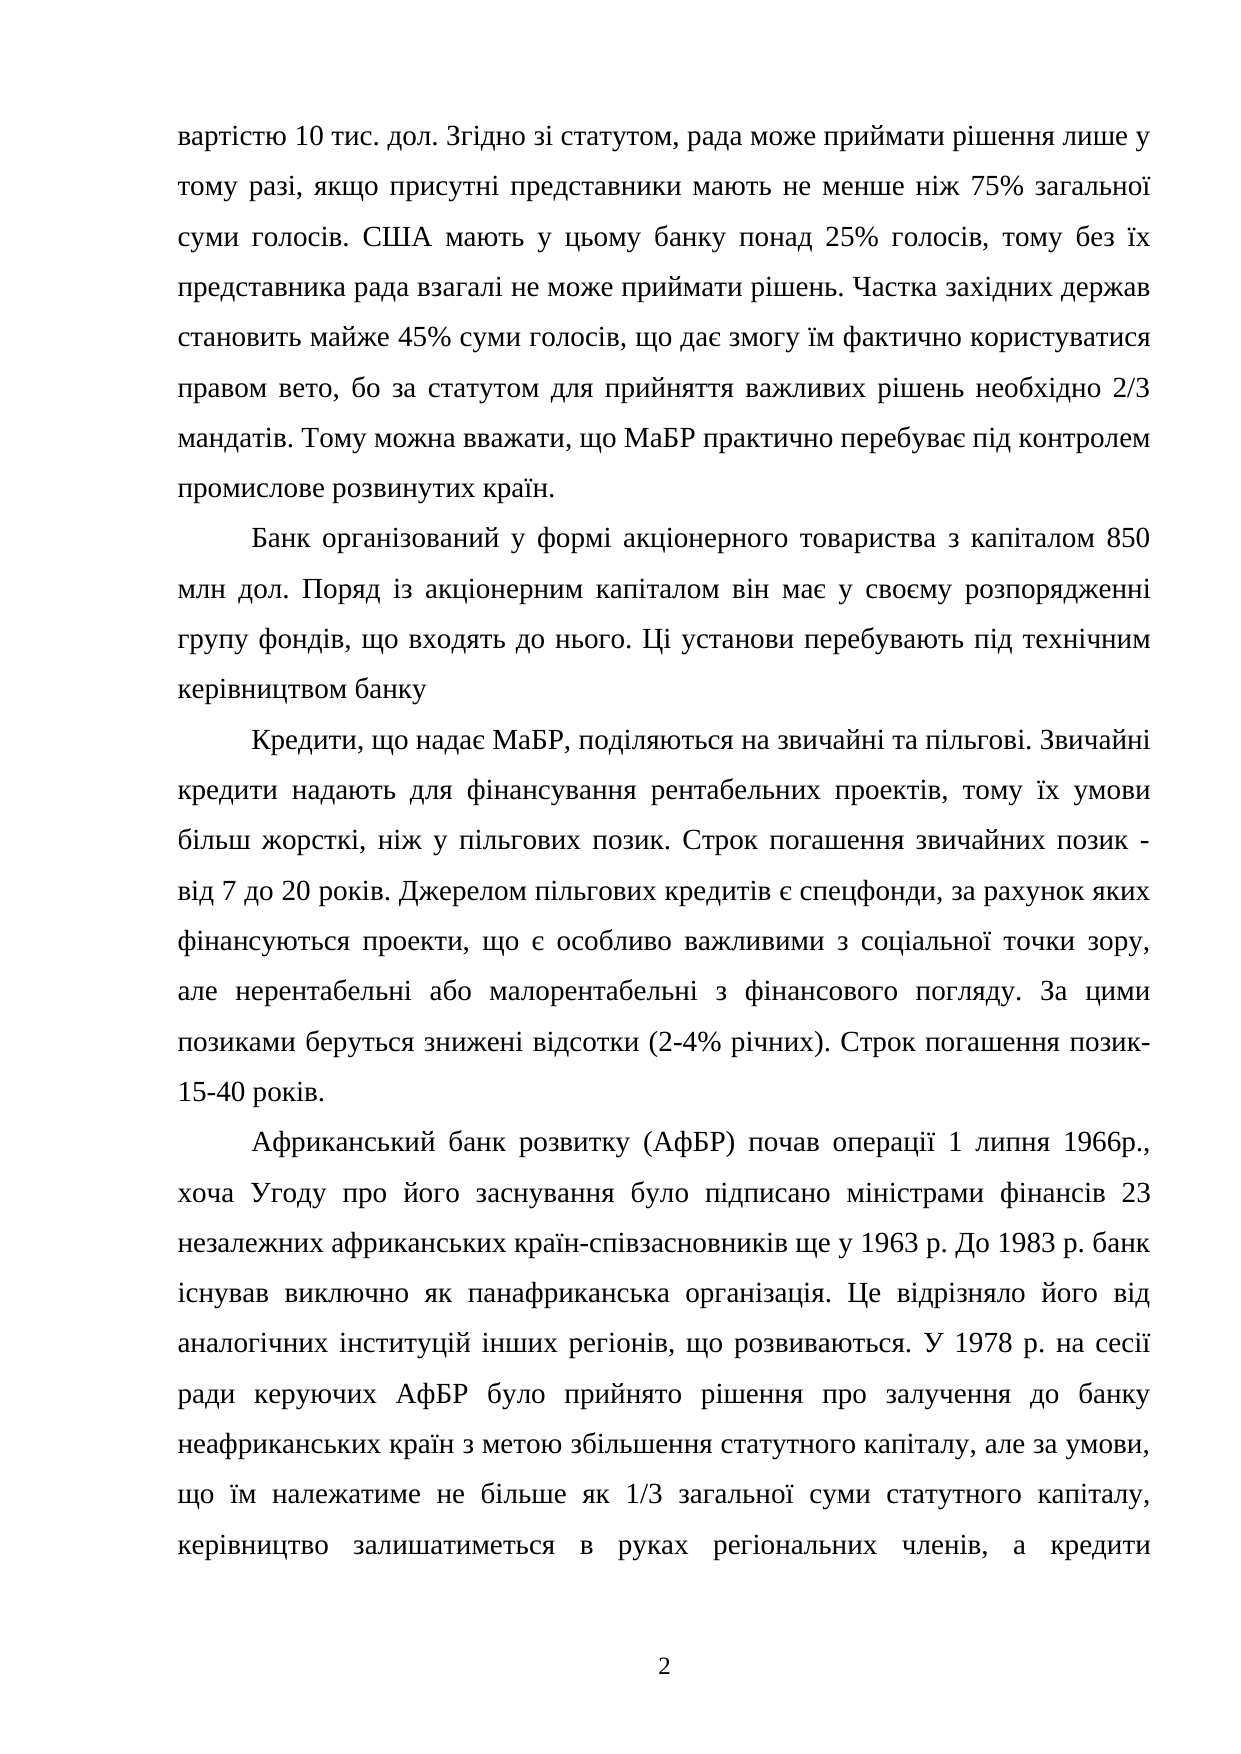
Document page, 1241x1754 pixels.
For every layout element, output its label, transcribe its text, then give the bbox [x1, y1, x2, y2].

text Кредити, що надає МаБР, поділяються на звичайні та пільгові. Звичайні кредити надають для фінансування рентабельних проектів, тому їх умови більш жорсткі, ніж у пільгових позик. Строк погашення звичайних позик - від 7 до 20 років. Джерелом пільгових кредитів є спецфонди, за рахунок яких фінансуються проекти, що є особливо важливими з соціальної точки зору, але нерентабельні або малорентабельні з фінансового погляду. За цими позиками беруться знижені відсотки (2-4% річних). Строк погашення позик- 15-40 років. [177, 722, 1152, 1108]
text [177, 1124, 1152, 1560]
text Банк організований у формі акціонерного товариства з капіталом 850 млн дол. Поряд із акціонерним капіталом він має у своєму розпорядженні групу фондів, що входять до нього. Ці установи перебувають під технічним керівництвом банку [177, 521, 1152, 705]
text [177, 118, 1152, 504]
